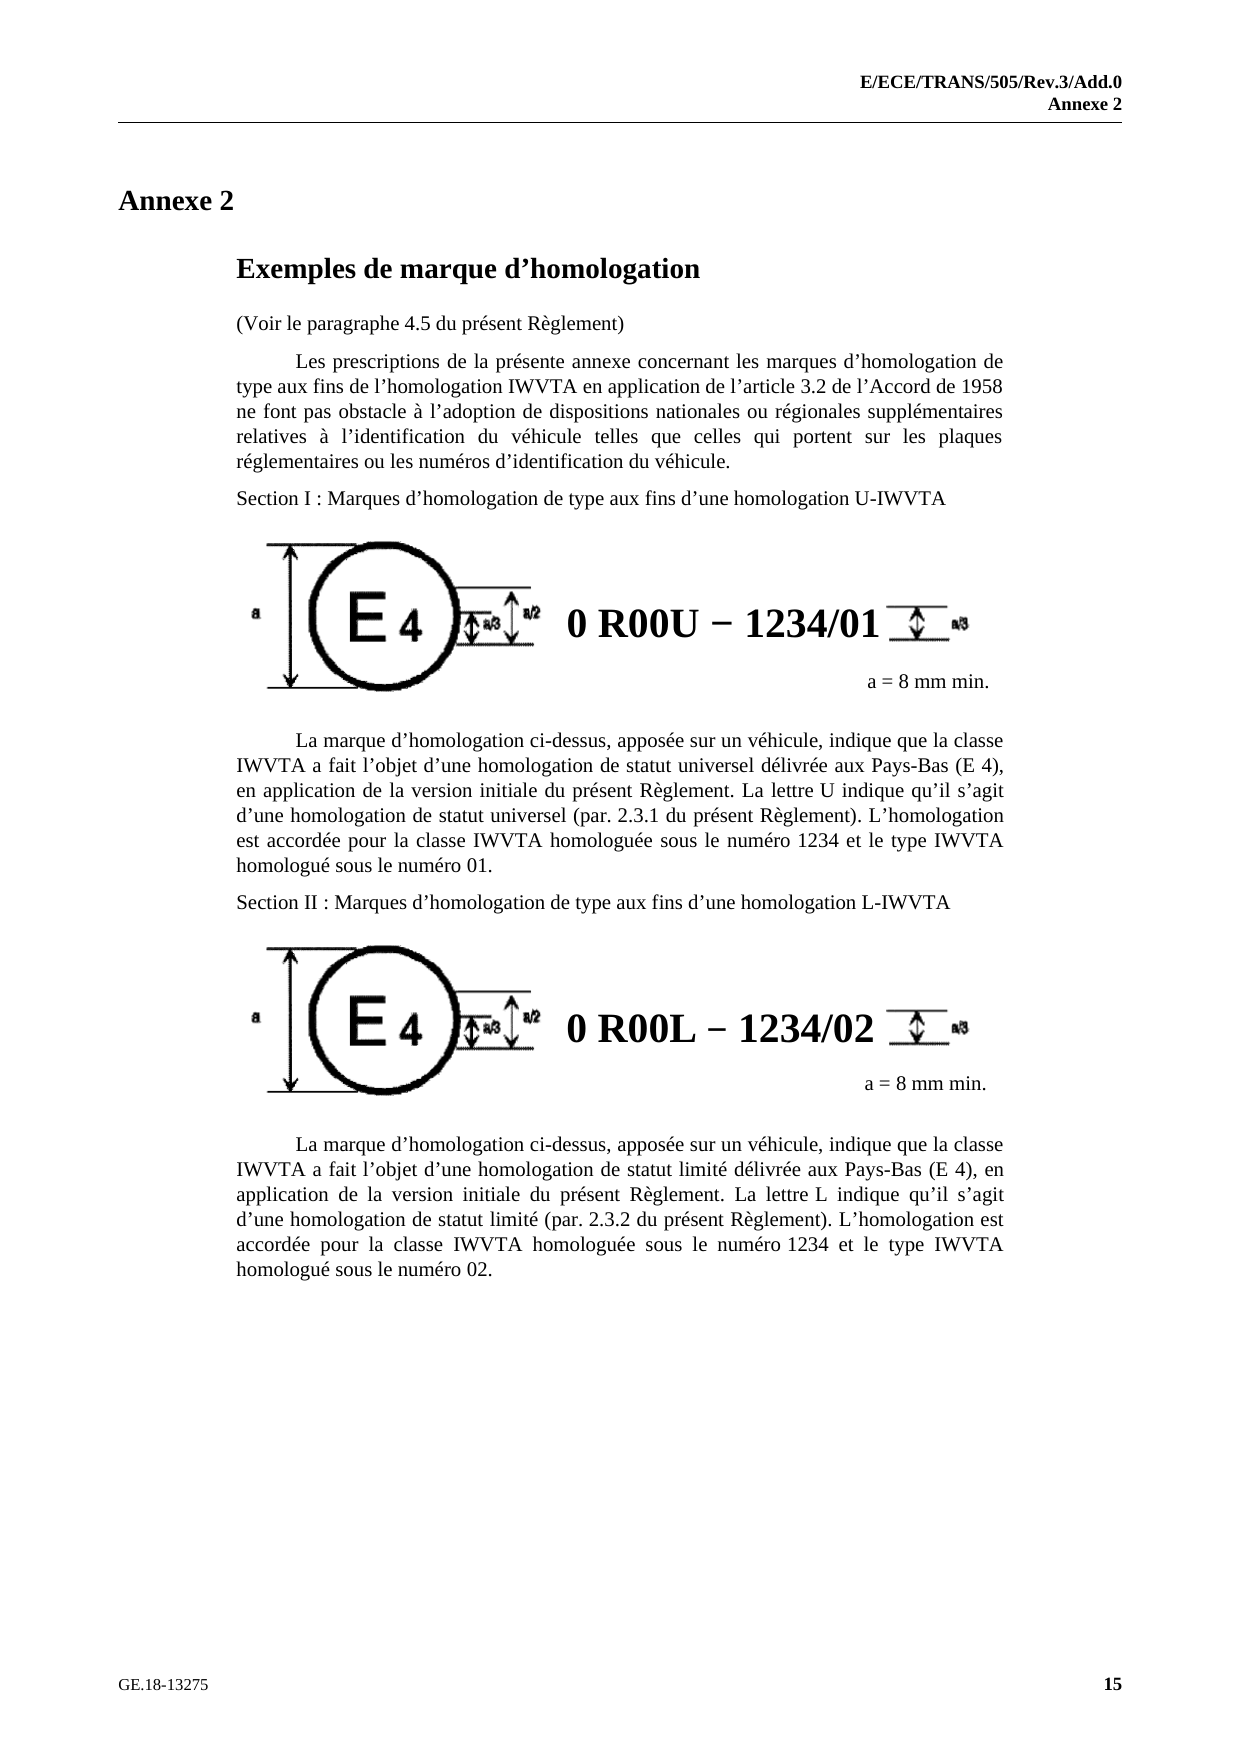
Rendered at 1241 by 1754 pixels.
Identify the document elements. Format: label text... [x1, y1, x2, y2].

text La marque d’homologation ci-dessus, apposée sur un véhicule, indique que la classe IWVTA a fait l’objet d’une homologation de statut limité délivrée aux Pays-Bas (E 4), en application de la version initiale du présent Règlement. La lettre L indique qu’il s’agit d’une homologation de statut limité (par. 2.3.2 du présent Règlement). L’homologation est accordée pour la classe IWVTA homologuée sous le numéro 1234 et le type IWVTA homologué sous le numéro 02. [236, 1131, 1004, 1281]
text Exemples de marque d’homologation [118, 254, 1004, 285]
text Section II : Marques d’homologation de type aux fins d’une homologation L-IWVTA [236, 889, 1004, 914]
text La marque d’homologation ci-dessus, apposée sur un véhicule, indique que la classe IWVTA a fait l’objet d’une homologation de statut universel délivrée aux Pays-Bas (E 4), en application de la version initiale du présent Règlement. La lettre U indique qu’il s’agit d’une homologation de statut universel (par. 2.3.1 du présent Règlement). L’homologation est accordée pour la classe IWVTA homologuée sous le numéro 1234 et le type IWVTA homologué sous le numéro 01. [236, 727, 1004, 877]
picture [236, 522, 999, 702]
text (Voir le paragraphe 4.5 du présent Règlement) [236, 310, 1004, 335]
text Les prescriptions de la présente annexe concernant les marques d’homologation de type aux fins de l’homologation IWVTA en application de l’article 3.2 de l’Accord de 1958 ne font pas obstacle à l’adoption de dispositions nationales ou régionales supplémentaires relatives à l’identification du véhicule telles que celles qui portent sur les plaques réglementaires ou les numéros d’identification du véhicule. [236, 348, 1004, 473]
text Section I : Marques d’homologation de type aux fins d’une homologation U-IWVTA [236, 485, 1004, 510]
text Annexe 2 [118, 185, 1004, 216]
picture [236, 926, 999, 1106]
